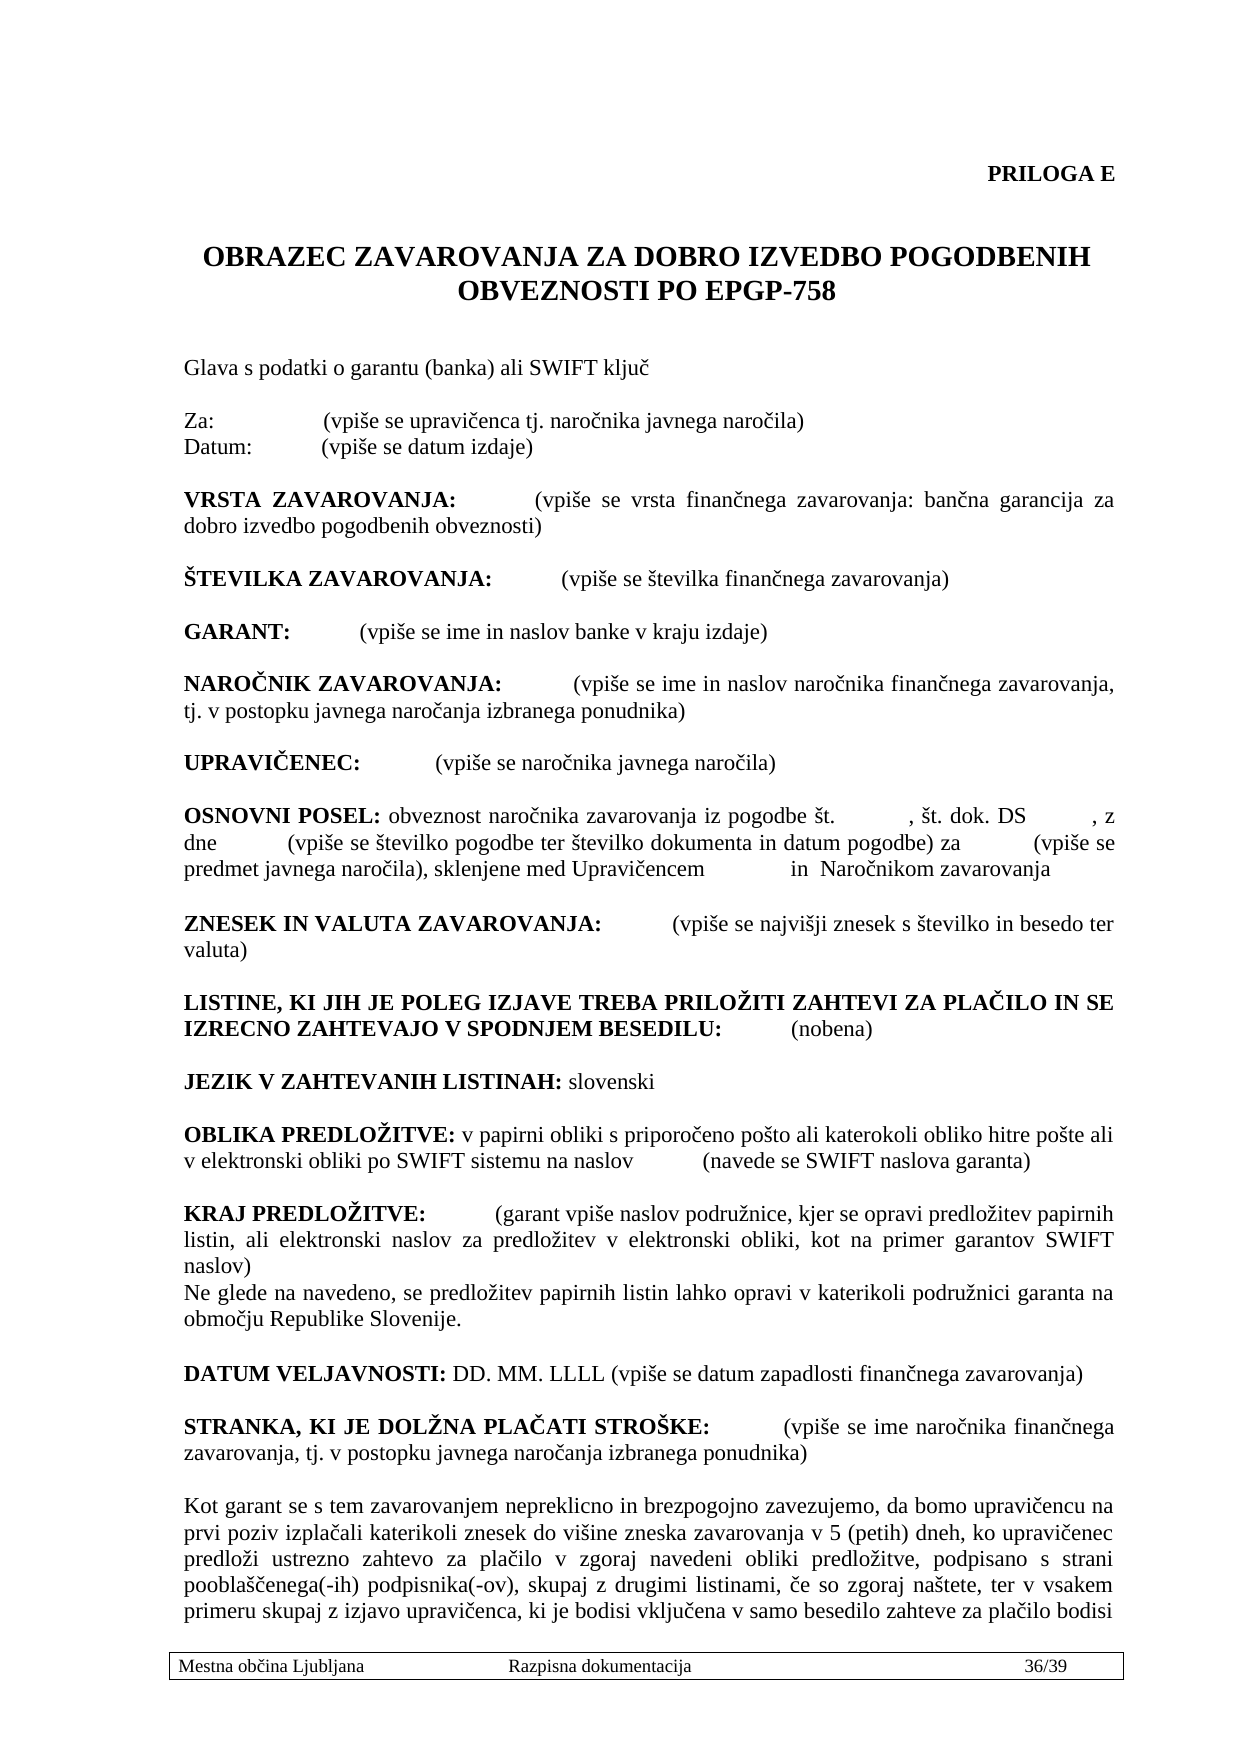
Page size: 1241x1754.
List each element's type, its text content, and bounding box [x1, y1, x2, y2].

text DATUM VELJAVNOSTI: DD. MM. LLLL (vpiše se datum zapadlosti finančnega zavarovanja) [184, 1360, 1115, 1387]
text OSNOVNI POSEL: obveznost naročnika zavarovanja iz pogodbe št. , št. dok. DS , z dne (vpiše se številko pogodbe ter številko dokumenta in datum pogodbe) za (vpiše se predmet javnega naročila), sklenjene med Upravičencem in Naročnikom zavarovanja [184, 802, 1115, 881]
text Datum: (vpiše se datum izdaje) [184, 433, 1115, 459]
text Glava s podatki o garantu (banka) ali SWIFT ključ [184, 354, 1115, 381]
text STRANKA, KI JE DOLŽNA PLAČATI STROŠKE: (vpiše se ime naročnika finančnega zavarovanja, tj. v postopku javnega naročanja izbranega ponudnika) [184, 1413, 1115, 1466]
text JEZIK V ZAHTEVANIH LISTINAH: slovenski [184, 1068, 1115, 1094]
text GARANT: (vpiše se ime in naslov banke v kraju izdaje) [184, 618, 1115, 644]
text OBRAZEC ZAVAROVANJA ZA DOBRO IZVEDBO POGODBENIH OBVEZNOSTI PO EPGP-758 [178, 239, 1115, 306]
text PRILOGA E [66, 160, 1115, 186]
text Ne glede na navedeno, se predložitev papirnih listin lahko opravi v katerikoli podružnici garanta na območju Republike Slovenije. [184, 1279, 1115, 1332]
text Za: (vpiše se upravičenca tj. naročnika javnega naročila) [184, 407, 1115, 433]
text NAROČNIK ZAVAROVANJA: (vpiše se ime in naslov naročnika finančnega zavarovanja, tj. v postopku javnega naročanja izbranega ponudnika) [184, 670, 1115, 723]
text VRSTA ZAVAROVANJA: (vpiše se vrsta finančnega zavarovanja: bančna garancija za dobro izvedbo pogodbenih obveznosti) [184, 486, 1115, 539]
text ZNESEK IN VALUTA ZAVAROVANJA: (vpiše se najvišji znesek s številko in besedo ter valuta) [184, 910, 1115, 963]
text ŠTEVILKA ZAVAROVANJA: (vpiše se številka finančnega zavarovanja) [184, 565, 1115, 591]
text OBLIKA PREDLOŽITVE: v papirni obliki s priporočeno pošto ali katerokoli obliko hitre pošte ali v elektronski obliki po SWIFT sistemu na naslov (navede se SWIFT naslova garanta) [184, 1121, 1115, 1173]
text UPRAVIČENEC: (vpiše se naročnika javnega naročila) [184, 749, 1115, 776]
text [184, 1492, 1115, 1624]
text LISTINE, KI JIH JE POLEG IZJAVE TREBA PRILOŽITI ZAHTEVI ZA PLAČILO IN SE IZRECNO ZAHTEVAJO V SPODNJEM BESEDILU: (nobena) [184, 989, 1115, 1042]
text KRAJ PREDLOŽITVE: (garant vpiše naslov podružnice, kjer se opravi predložitev papirnih listin, ali elektronski naslov za predložitev v elektronski obliki, kot na primer garantov SWIFT naslov) [184, 1200, 1115, 1279]
